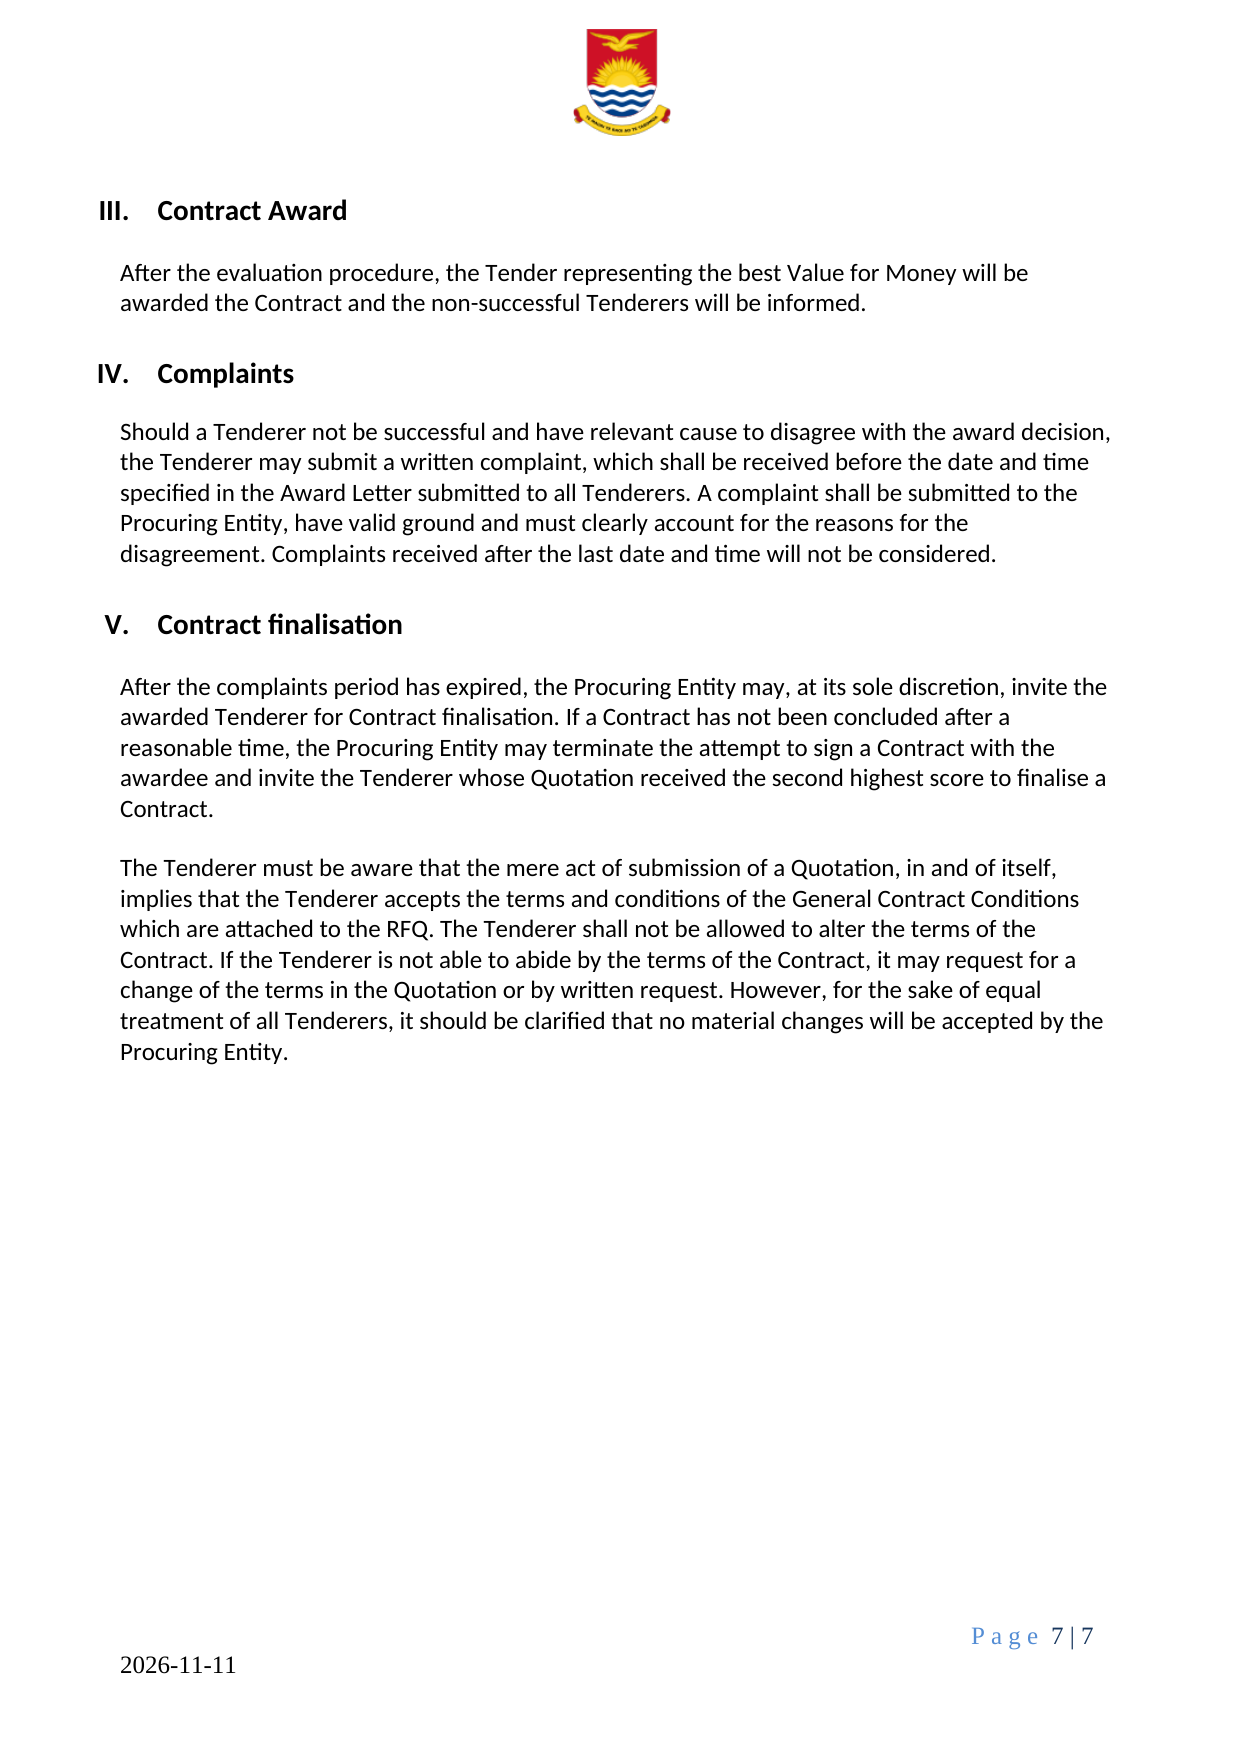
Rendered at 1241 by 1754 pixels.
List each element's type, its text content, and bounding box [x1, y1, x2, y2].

subtitle Complaints [129, 355, 1120, 391]
text The Tenderer must be aware that the mere act of submission of a Quotation, in and of itself, implies that the Tenderer accepts the terms and conditions of the General Contract Conditions which are attached to the RFQ. The Tenderer shall not be allowed to alter the terms of the Contract. If the Tenderer is not able to abide by the terms of the Contract, it may request for a change of the terms in the Quotation or by written request. However, for the sake of equal treatment of all Tenderers, it should be clarified that no material changes will be accepted by the Procuring Entity. [120, 853, 1120, 1066]
text After the complaints period has expired, the Procuring Entity may, at its sole discretion, invite the awarded Tenderer for Contract finalisation. If a Contract has not been concluded after a reasonable time, the Procuring Entity may terminate the attempt to sign a Contract with the awardee and invite the Tenderer whose Quotation received the second highest score to finalise a Contract. [120, 671, 1120, 823]
subtitle Contract Award [129, 192, 1120, 228]
text Should a Tenderer not be successful and have relevant cause to disagree with the award decision, the Tenderer may submit a written complaint, which shall be received before the date and time specified in the Award Letter submitted to all Tenderers. A complaint shall be submitted to the Procuring Entity, have valid ground and must clearly account for the reasons for the disagreement. Complaints received after the last date and time will not be considered. [120, 416, 1120, 568]
picture [573, 29, 671, 136]
text After the evaluation procedure, the Tender representing the best Value for Money will be awarded the Contract and the non-successful Tenderers will be informed. [120, 257, 1120, 318]
subtitle Contract finalisation [129, 606, 1120, 642]
